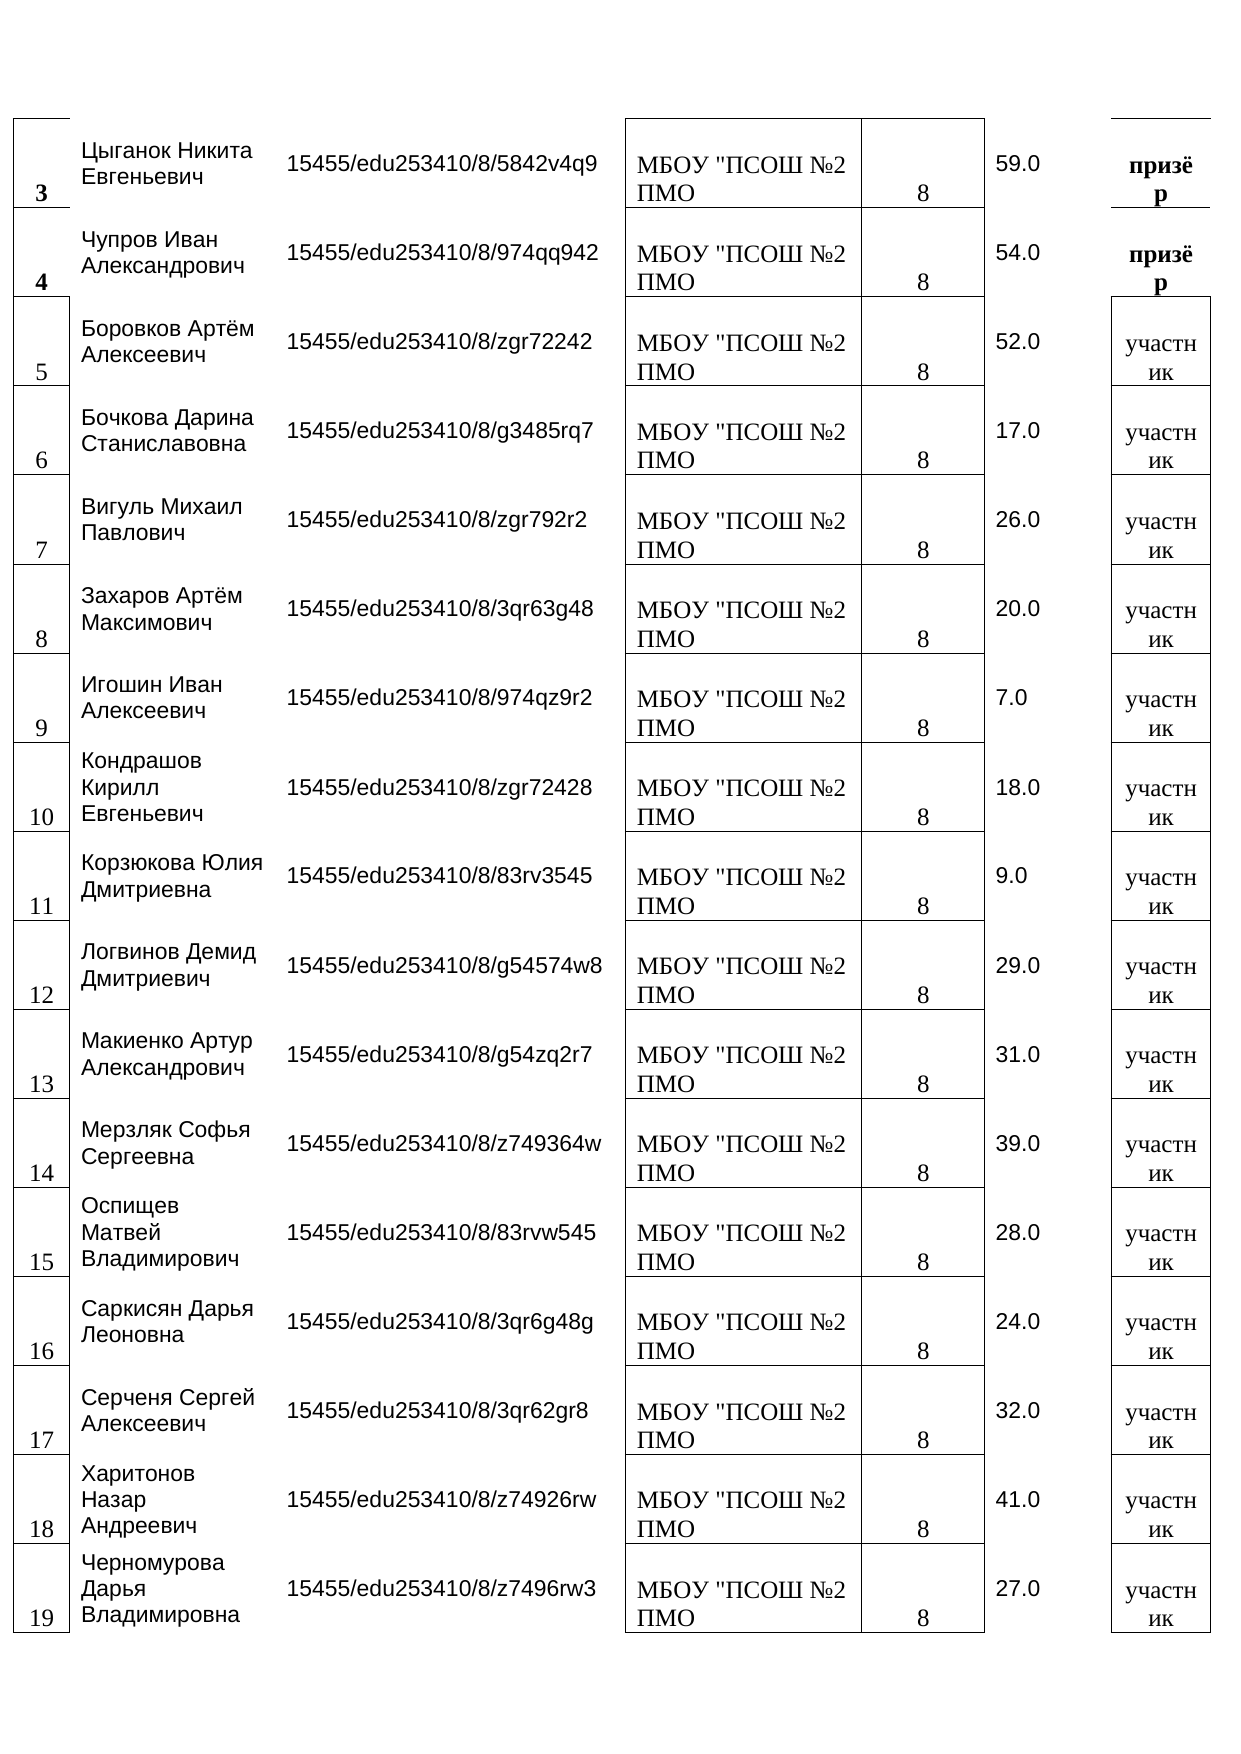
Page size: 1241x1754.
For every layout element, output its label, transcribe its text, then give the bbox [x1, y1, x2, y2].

table_cell участник [1112, 1099, 1210, 1187]
table_cell 24.0 [985, 1276, 1111, 1365]
table_cell 7.0 [985, 653, 1111, 742]
table_cell Захаров Артём Максимович [70, 564, 275, 652]
table_cell 15455/edu253410/8/g3485rq7 [275, 385, 625, 474]
table_cell Саркисян Дарья Леоновна [70, 1276, 275, 1365]
table_cell МБОУ "ПСОШ №2 ПМО [626, 119, 861, 207]
table_cell участник [1112, 1366, 1210, 1454]
table_cell МБОУ "ПСОШ №2 ПМО [626, 475, 861, 563]
table_cell 15455/edu253410/8/5842v4q9 [275, 118, 625, 207]
table_cell участник [1112, 386, 1210, 474]
table_cell 20.0 [985, 564, 1111, 652]
table_cell МБОУ "ПСОШ №2 ПМО [626, 921, 861, 1009]
table_cell 8 [862, 119, 984, 207]
table_cell Чупров Иван Александрович [70, 207, 275, 296]
table_cell 3 [14, 119, 69, 207]
table_cell Боровков Артём Алексеевич [70, 296, 275, 385]
table_cell МБОУ "ПСОШ №2 ПМО [626, 1188, 861, 1276]
table_cell Кондрашов Кирилл Евгеньевич [70, 742, 275, 831]
table_cell 12 [14, 921, 69, 1009]
table_cell 15455/edu253410/8/3qr63g48 [275, 564, 625, 652]
table_cell 15455/edu253410/8/z7496rw3 [275, 1543, 625, 1632]
table_cell Харитонов Назар Андреевич [70, 1454, 275, 1543]
table_cell 8 [862, 565, 984, 652]
table_cell 4 [14, 208, 69, 296]
table_cell 29.0 [985, 920, 1111, 1009]
table_cell МБОУ "ПСОШ №2 ПМО [626, 1366, 861, 1454]
table_cell МБОУ "ПСОШ №2 ПМО [626, 1010, 861, 1098]
table_cell Вигуль Михаил Павлович [70, 474, 275, 563]
table_cell 8 [862, 1277, 984, 1365]
table_cell МБОУ "ПСОШ №2 ПМО [626, 832, 861, 920]
table_cell участник [1112, 654, 1210, 742]
table_cell 31.0 [985, 1009, 1111, 1098]
table_cell 15455/edu253410/8/z749364w [275, 1098, 625, 1187]
table_cell 8 [862, 832, 984, 920]
table_cell 27.0 [985, 1543, 1111, 1632]
table_cell 8 [862, 921, 984, 1009]
table_cell 8 [862, 386, 984, 474]
table_cell Черномурова Дарья Владимировна [70, 1543, 275, 1632]
table_cell 8 [862, 1099, 984, 1187]
table_cell участник [1112, 921, 1210, 1009]
table_cell 8 [862, 654, 984, 742]
table_cell Мерзляк Софья Сергеевна [70, 1098, 275, 1187]
table_cell 7 [14, 475, 69, 563]
table_cell 15455/edu253410/8/974qq942 [275, 207, 625, 296]
table_cell 59.0 [985, 118, 1111, 207]
table_cell 41.0 [985, 1454, 1111, 1543]
table_cell участник [1112, 832, 1210, 920]
table_cell 28.0 [985, 1187, 1111, 1276]
table_cell Игошин Иван Алексеевич [70, 653, 275, 742]
table_cell 15455/edu253410/8/83rvw545 [275, 1187, 625, 1276]
table_cell Серченя Сергей Алексеевич [70, 1365, 275, 1454]
table_cell 39.0 [985, 1098, 1111, 1187]
table_cell участник [1112, 1188, 1210, 1276]
table_cell 15455/edu253410/8/zgr72242 [275, 296, 625, 385]
table_cell МБОУ "ПСОШ №2 ПМО [626, 743, 861, 831]
table_cell 8 [862, 297, 984, 385]
table_cell 8 [862, 475, 984, 563]
table_cell 8 [862, 1188, 984, 1276]
table_cell Оспищев Матвей Владимирович [70, 1187, 275, 1276]
table_cell 15455/edu253410/8/3qr62gr8 [275, 1365, 625, 1454]
table_cell 15455/edu253410/8/z74926rw [275, 1454, 625, 1543]
table_cell 8 [862, 1366, 984, 1454]
table_cell МБОУ "ПСОШ №2 ПМО [626, 1544, 861, 1632]
table_cell 15455/edu253410/8/3qr6g48g [275, 1276, 625, 1365]
table_cell 19 [14, 1544, 69, 1632]
table_cell участник [1112, 1544, 1210, 1632]
table_cell Цыганок Никита Евгеньевич [70, 118, 275, 207]
table_cell Макиенко Артур Александрович [70, 1009, 275, 1098]
table_cell 52.0 [985, 296, 1111, 385]
table_cell МБОУ "ПСОШ №2 ПМО [626, 1455, 861, 1543]
table_cell участник [1112, 1455, 1210, 1543]
table_cell 15455/edu253410/8/83rv3545 [275, 831, 625, 920]
table_cell 32.0 [985, 1365, 1111, 1454]
table_cell 9.0 [985, 831, 1111, 920]
table_cell Корзюкова Юлия Дмитриевна [70, 831, 275, 920]
table_cell Логвинов Демид Дмитриевич [70, 920, 275, 1009]
table_cell 6 [14, 386, 69, 474]
table_cell 18.0 [985, 742, 1111, 831]
table_cell Бочкова Дарина Станиславовна [70, 385, 275, 474]
table_cell 17 [14, 1366, 69, 1454]
table_cell 5 [14, 297, 69, 385]
table_cell 8 [862, 1544, 984, 1632]
table_cell 11 [14, 832, 69, 920]
table_cell участник [1112, 297, 1210, 385]
table_cell 8 [862, 1455, 984, 1543]
table_cell 15455/edu253410/8/g54zq2r7 [275, 1009, 625, 1098]
table_cell 14 [14, 1099, 69, 1187]
table_cell 18 [14, 1455, 69, 1543]
table_cell 10 [14, 743, 69, 831]
table_cell участник [1112, 475, 1210, 563]
table_cell участник [1112, 743, 1210, 831]
table_cell участник [1112, 565, 1210, 652]
table_cell 26.0 [985, 474, 1111, 563]
table_cell 13 [14, 1010, 69, 1098]
table_cell МБОУ "ПСОШ №2 ПМО [626, 654, 861, 742]
table_cell МБОУ "ПСОШ №2 ПМО [626, 297, 861, 385]
table_cell 16 [14, 1277, 69, 1365]
table_cell МБОУ "ПСОШ №2 ПМО [626, 1099, 861, 1187]
table_cell 8 [862, 208, 984, 296]
table_cell 8 [14, 565, 69, 652]
table_cell МБОУ "ПСОШ №2 ПМО [626, 1277, 861, 1365]
table_cell 15455/edu253410/8/g54574w8 [275, 920, 625, 1009]
table_cell 15455/edu253410/8/974qz9r2 [275, 653, 625, 742]
table_cell 54.0 [985, 207, 1111, 296]
table_cell 15455/edu253410/8/zgr72428 [275, 742, 625, 831]
table_cell 15 [14, 1188, 69, 1276]
table_cell призёр [1111, 119, 1211, 207]
table_cell 8 [862, 743, 984, 831]
table_cell 15455/edu253410/8/zgr792r2 [275, 474, 625, 563]
table_cell МБОУ "ПСОШ №2 ПМО [626, 208, 861, 296]
table_cell МБОУ "ПСОШ №2 ПМО [626, 386, 861, 474]
table_cell участник [1112, 1277, 1210, 1365]
table_cell 17.0 [985, 385, 1111, 474]
table_cell призёр [1111, 207, 1211, 296]
table_cell участник [1112, 1010, 1210, 1098]
table_cell 9 [14, 654, 69, 742]
table_cell 8 [862, 1010, 984, 1098]
table_cell МБОУ "ПСОШ №2 ПМО [626, 565, 861, 652]
